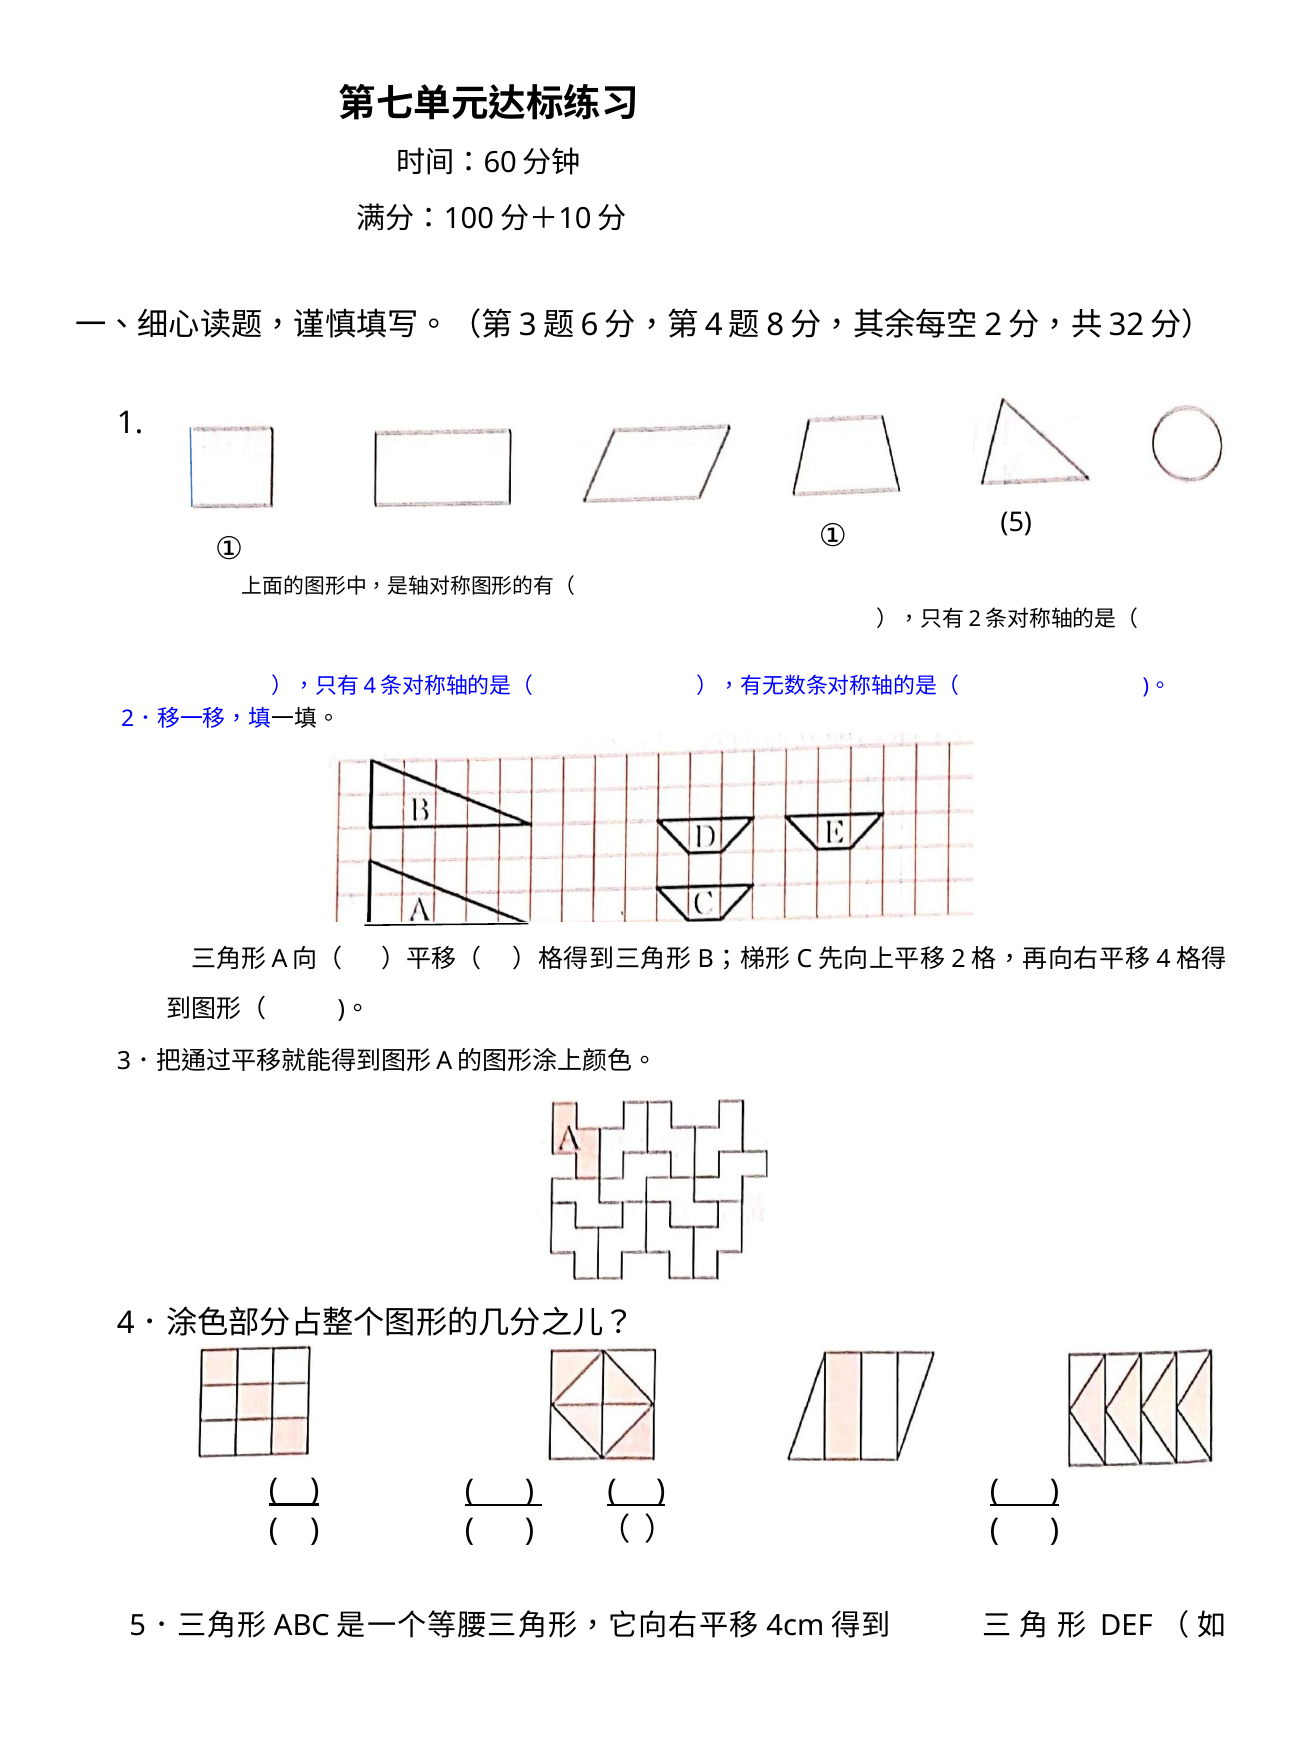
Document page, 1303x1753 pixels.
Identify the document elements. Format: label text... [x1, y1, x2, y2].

text ① [779, 515, 954, 554]
text ），有无数条对称轴的是（ [696, 667, 1132, 700]
text 时间：60分钟 [75, 127, 773, 183]
text ），只有2条对称轴的是（ [876, 600, 1227, 633]
picture [574, 421, 732, 503]
text 第七单元达标练习 [75, 75, 1227, 127]
text 3．把通过平移就能得到图形A的图形涂上颜色。 [117, 1027, 1227, 1079]
text ），只有4条对称轴的是（ [271, 667, 686, 700]
picture [1060, 1344, 1217, 1470]
text 上面的图形中，是轴对称图形的有（ [75, 567, 851, 600]
picture [1146, 400, 1226, 484]
text )。 [1142, 667, 1227, 700]
picture [972, 394, 1092, 485]
picture [544, 1344, 657, 1463]
picture [194, 1344, 314, 1459]
text 4．涂色部分占整个图形的几分之儿？ [117, 1292, 1227, 1344]
picture [366, 422, 517, 508]
text 5．三角形ABC是一个等腰三角形，它向右平移4cm得到三角形DEF（如图）。已知BC＝7cm，那么EF＝（ ）cm，CF＝（ ）cm。 [982, 1590, 1227, 1646]
text 一、细心读题，谨慎填写。（第3题6分，第4题8分，其余每空2分，共32分） [75, 294, 1227, 346]
picture [782, 1344, 935, 1465]
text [129, 1590, 891, 1646]
picture [534, 1094, 768, 1286]
text 2．移一移，填一填。 [75, 700, 1227, 733]
picture [328, 733, 974, 922]
picture [787, 409, 907, 498]
text ( ) （ ） [464, 1509, 950, 1548]
text (5) [965, 506, 1135, 538]
text ( ) [989, 1469, 1227, 1509]
text 1. [117, 392, 188, 444]
text 三角形A向（ ）平移（ ）格得到三角形B；梯形C先向上平移2格，再向右平移4格得到图形（ )。 [166, 927, 1227, 1027]
text ( ) [269, 1469, 454, 1509]
text ① [198, 529, 354, 567]
text 满分：100分＋10分 [269, 183, 773, 239]
text ( ) [269, 1509, 454, 1548]
text ( ) ( ) [464, 1469, 950, 1509]
text ( ) [989, 1509, 1227, 1548]
picture [193, 421, 278, 513]
